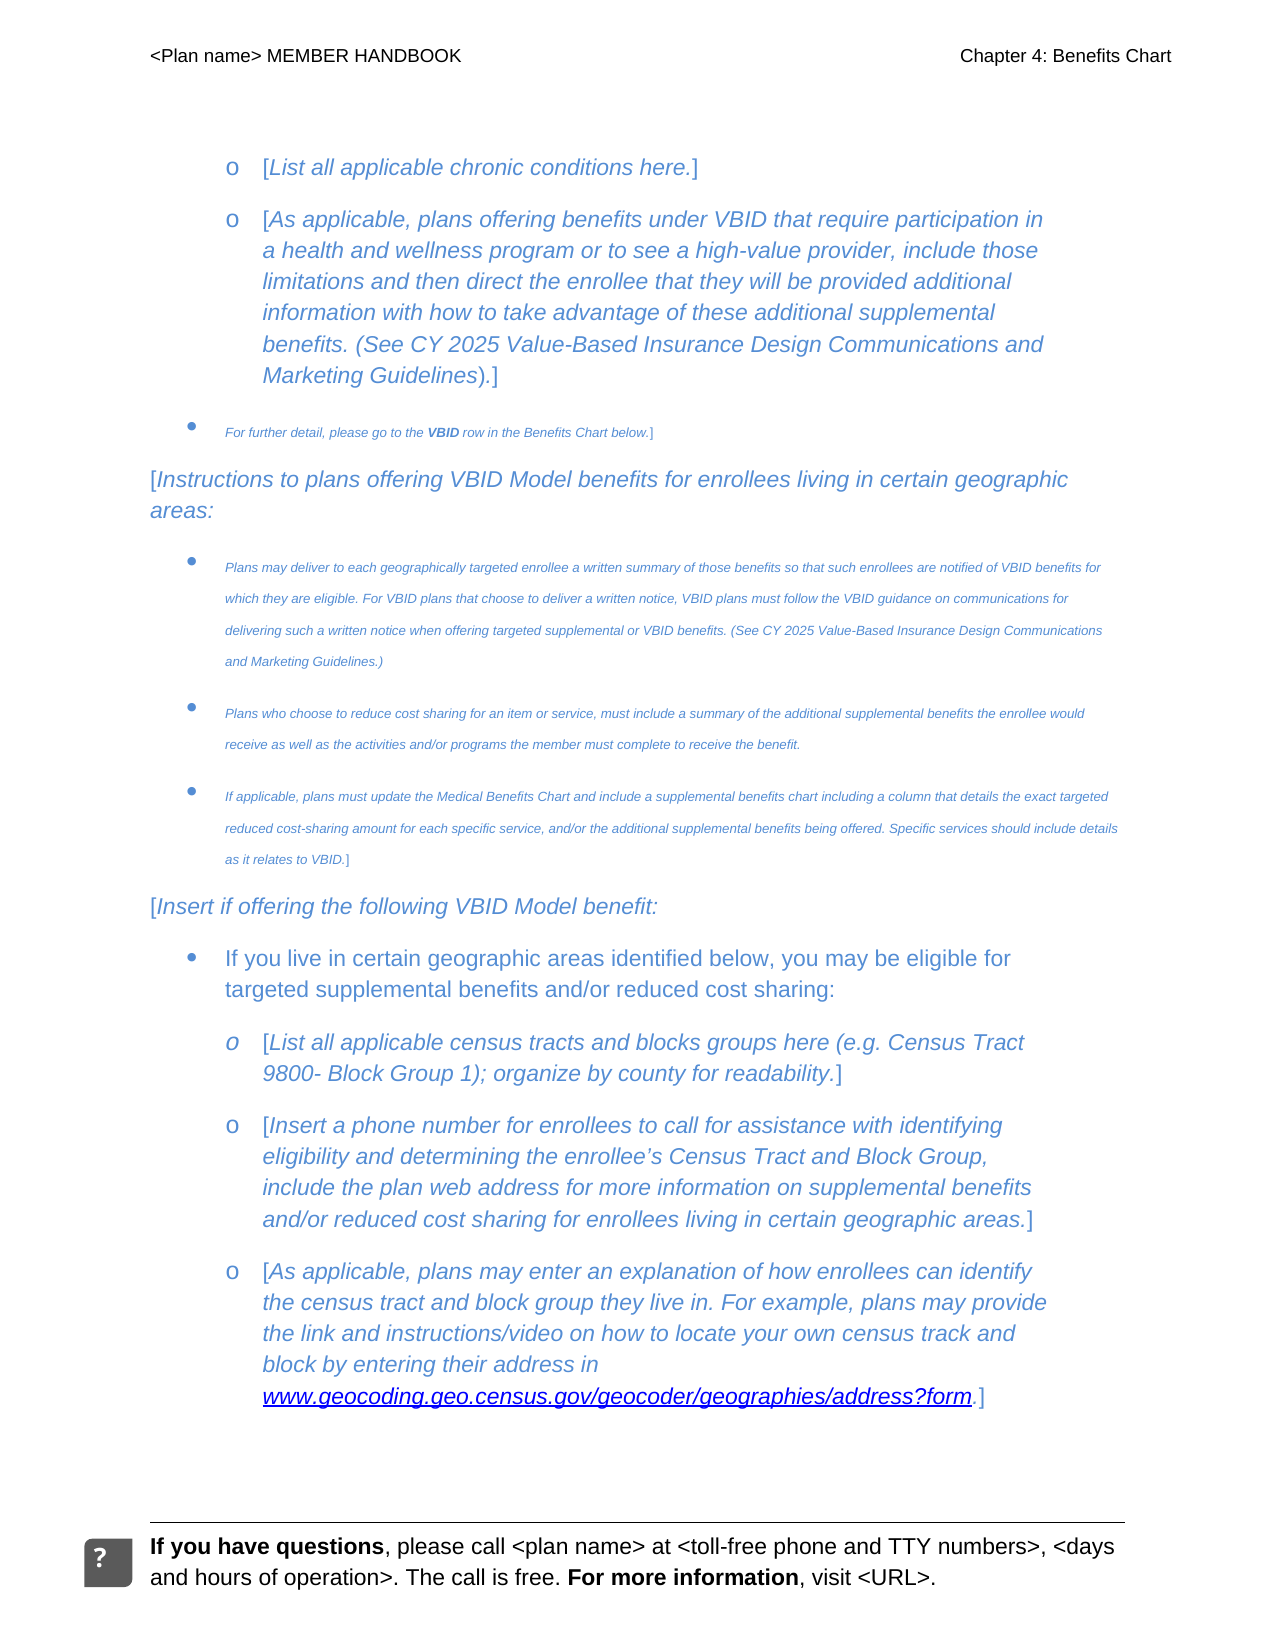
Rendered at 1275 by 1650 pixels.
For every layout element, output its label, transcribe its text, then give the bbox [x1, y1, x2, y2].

list [List all applicable census tracts and blocks groups here (e.g. Census Tract 9800- Block Group 1); organize by county for readability.] [225, 1025, 1050, 1087]
list [List all applicable chronic conditions here.] [225, 150, 1050, 181]
list If you live in certain geographic areas identified below, you may be eligible for targeted supplemental benefits and/or reduced cost sharing: [187, 942, 1050, 1004]
text Plans who choose to reduce cost sharing for an item or service, must include a summary of the additional supplemental benefits the enrollee would receive as well as the activities and/or programs the member must complete to receive the benefit. [187, 692, 1125, 754]
text [Instructions to plans offering VBID Model benefits for enrollees living in certain geographic areas: [150, 462, 1125, 525]
text For further detail, please go to the VBID row in the Benefits Chart below.] [187, 410, 1125, 442]
text Plans may deliver to each geographically targeted enrollee a written summary of those benefits so that such enrollees are notified of VBID benefits for which they are eligible. For VBID plans that choose to deliver a written notice, VBID plans must follow the VBID guidance on communications for delivering such a written notice when offering targeted supplemental or VBID benefits. (See CY 2025 Value-Based Insurance Design Communications and Marketing Guidelines.) [187, 546, 1125, 671]
list [As applicable, plans may enter an explanation of how enrollees can identify the census tract and block group they live in. For example, plans may provide the link and instructions/video on how to locate your own census track and block by entering their address in www.geocoding.geo.census.gov/geocoder/geographies/address?form.] [225, 1254, 1050, 1410]
list [As applicable, plans offering benefits under VBID that require participation in a health and wellness program or to see a high-value provider, include those limitations and then direct the enrollee that they will be provided additional information with how to take advantage of these additional supplemental benefits. (See CY 2025 Value-Based Insurance Design Communications and Marketing Guidelines).] [225, 202, 1050, 389]
text If applicable, plans must update the Medical Benefits Chart and include a supplemental benefits chart including a column that details the exact targeted reduced cost-sharing amount for each specific service, and/or the additional supplemental benefits being offered. Specific services should include details as it relates to VBID.] [187, 775, 1125, 869]
text [Insert if offering the following VBID Model benefit: [150, 889, 1125, 921]
list [Insert a phone number for enrollees to call for assistance with identifying eligibility and determining the enrollee’s Census Tract and Block Group, include the plan web address for more information on supplemental benefits and/or reduced cost sharing for enrollees living in certain geographic areas.] [225, 1108, 1050, 1233]
